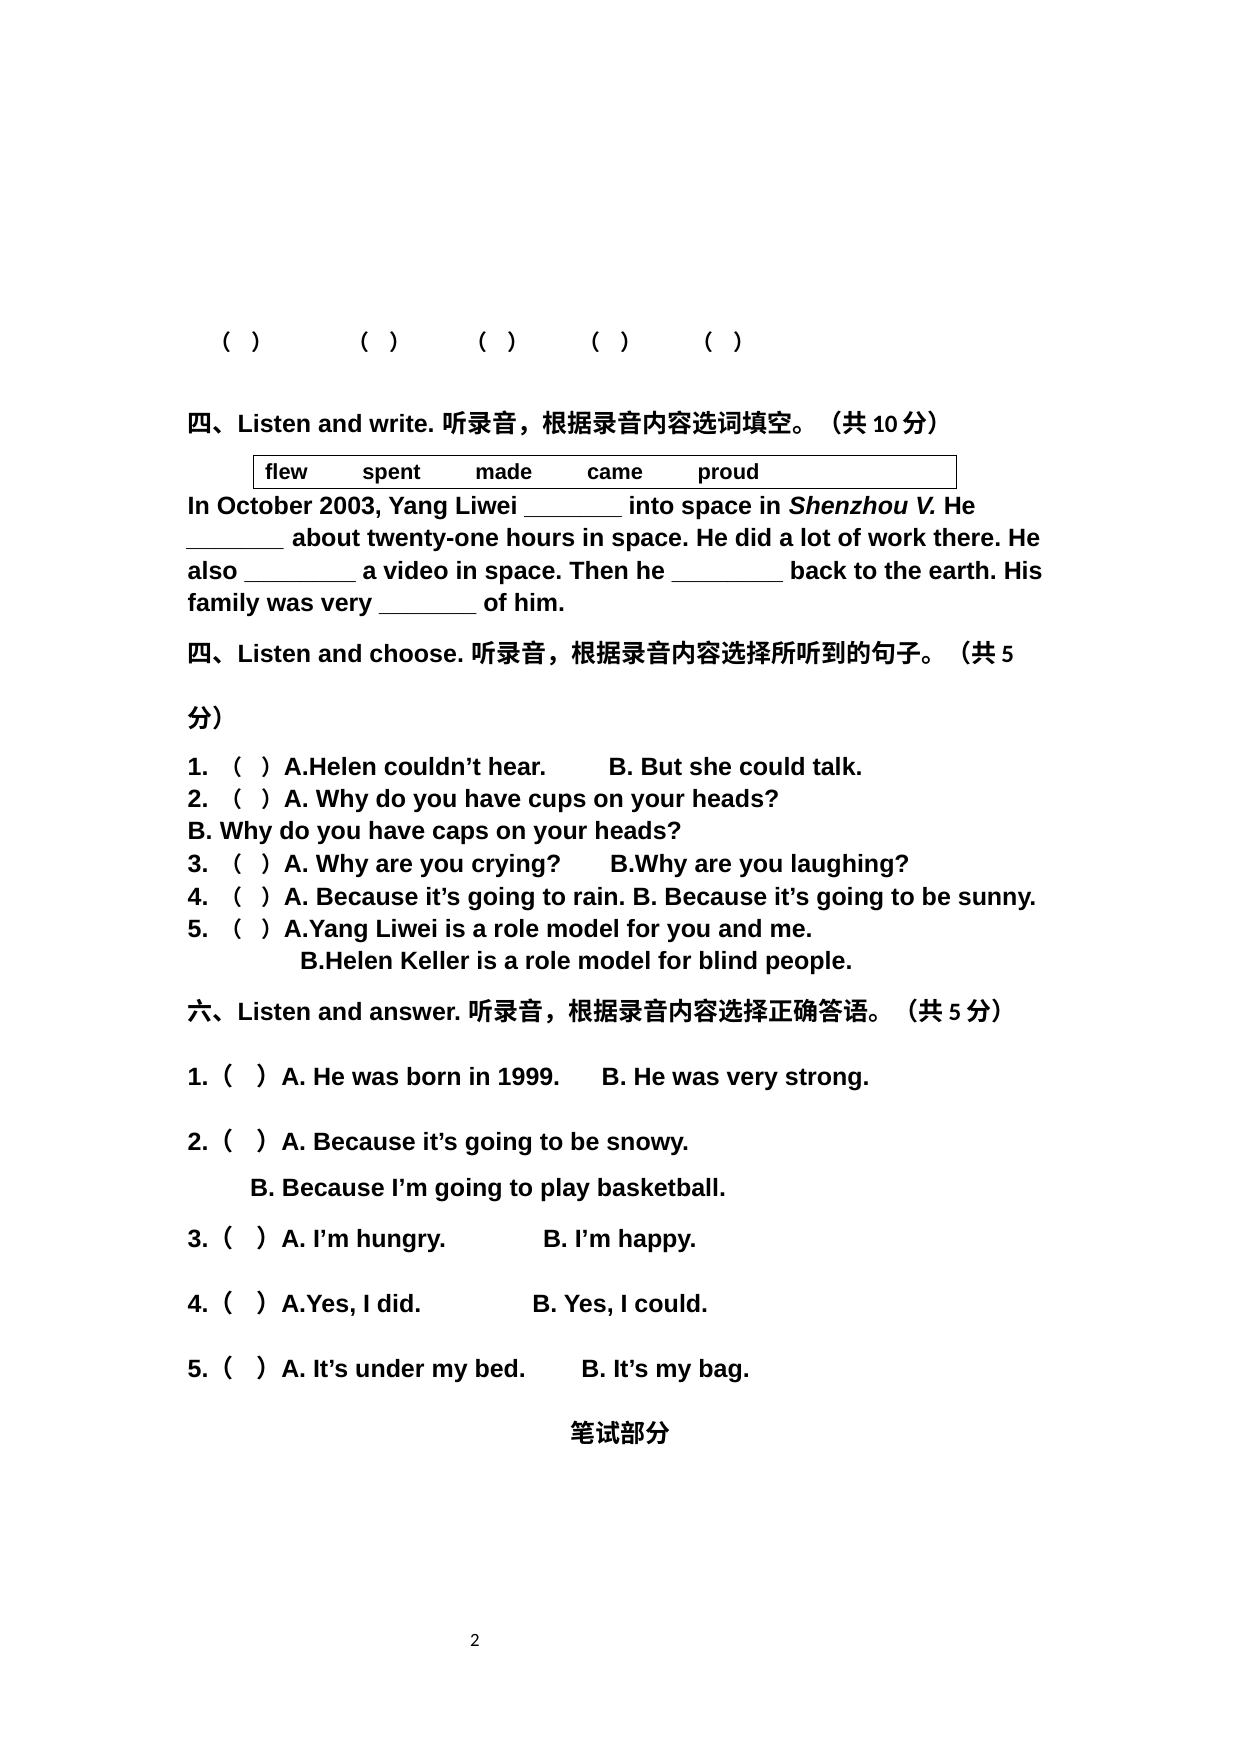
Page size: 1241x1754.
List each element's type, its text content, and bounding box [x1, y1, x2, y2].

list B.Helen Keller is a role model for blind people. [300, 944, 1053, 977]
list Why do you have caps on your heads? [187, 814, 1053, 847]
list （ ）A. Because it’s going to rain. B. Because it’s going to be sunny. [187, 879, 1053, 912]
list （ ）A.Yang Liwei is a role model for you and me. [187, 912, 1053, 944]
list In October 2003, Yang Liwei _______ into space in Shenzhou V. He _______ about twenty-one hours in space. He did a lot of work there. He also ________ a video in space. Then he ________ back to the earth. His family was very _______ of him. [187, 489, 1053, 619]
text （ ） （ ） （ ） （ ） （ ） [187, 324, 1053, 357]
list （ ）A. Why do you have cups on your heads? [187, 782, 1053, 814]
list （ ）A.Helen couldn’t hear. B. But she could talk. [187, 749, 1053, 782]
list （ ）A. Why are you crying? B.Why are you laughing? [187, 847, 1053, 879]
list 六、Listen and answer. 听录音，根据录音内容选择正确答语。（共5分） [187, 977, 1053, 1042]
list B. Because I’m going to play basketball. [187, 1172, 1053, 1204]
list Listen and choose. 听录音，根据录音内容选择所听到的句子。（共5分） [187, 619, 1053, 749]
table_header flew spent made came proud [254, 456, 956, 488]
list 2.（ ）A. Because it’s going to be snowy. [187, 1107, 1053, 1172]
list 笔试部分 [187, 1399, 1053, 1464]
list 4.（ ）A.Yes, I did. B. Yes, I could. [187, 1269, 1053, 1334]
list 1.（ ）A. He was born in 1999. B. He was very strong. [187, 1042, 1053, 1107]
list 5.（ ）A. It’s under my bed. B. It’s my bag. [187, 1334, 1053, 1399]
list 3.（ ）A. I’m hungry. B. I’m happy. [187, 1204, 1053, 1269]
list 四、Listen and write. 听录音，根据录音内容选词填空。（共10分） [187, 389, 1053, 454]
